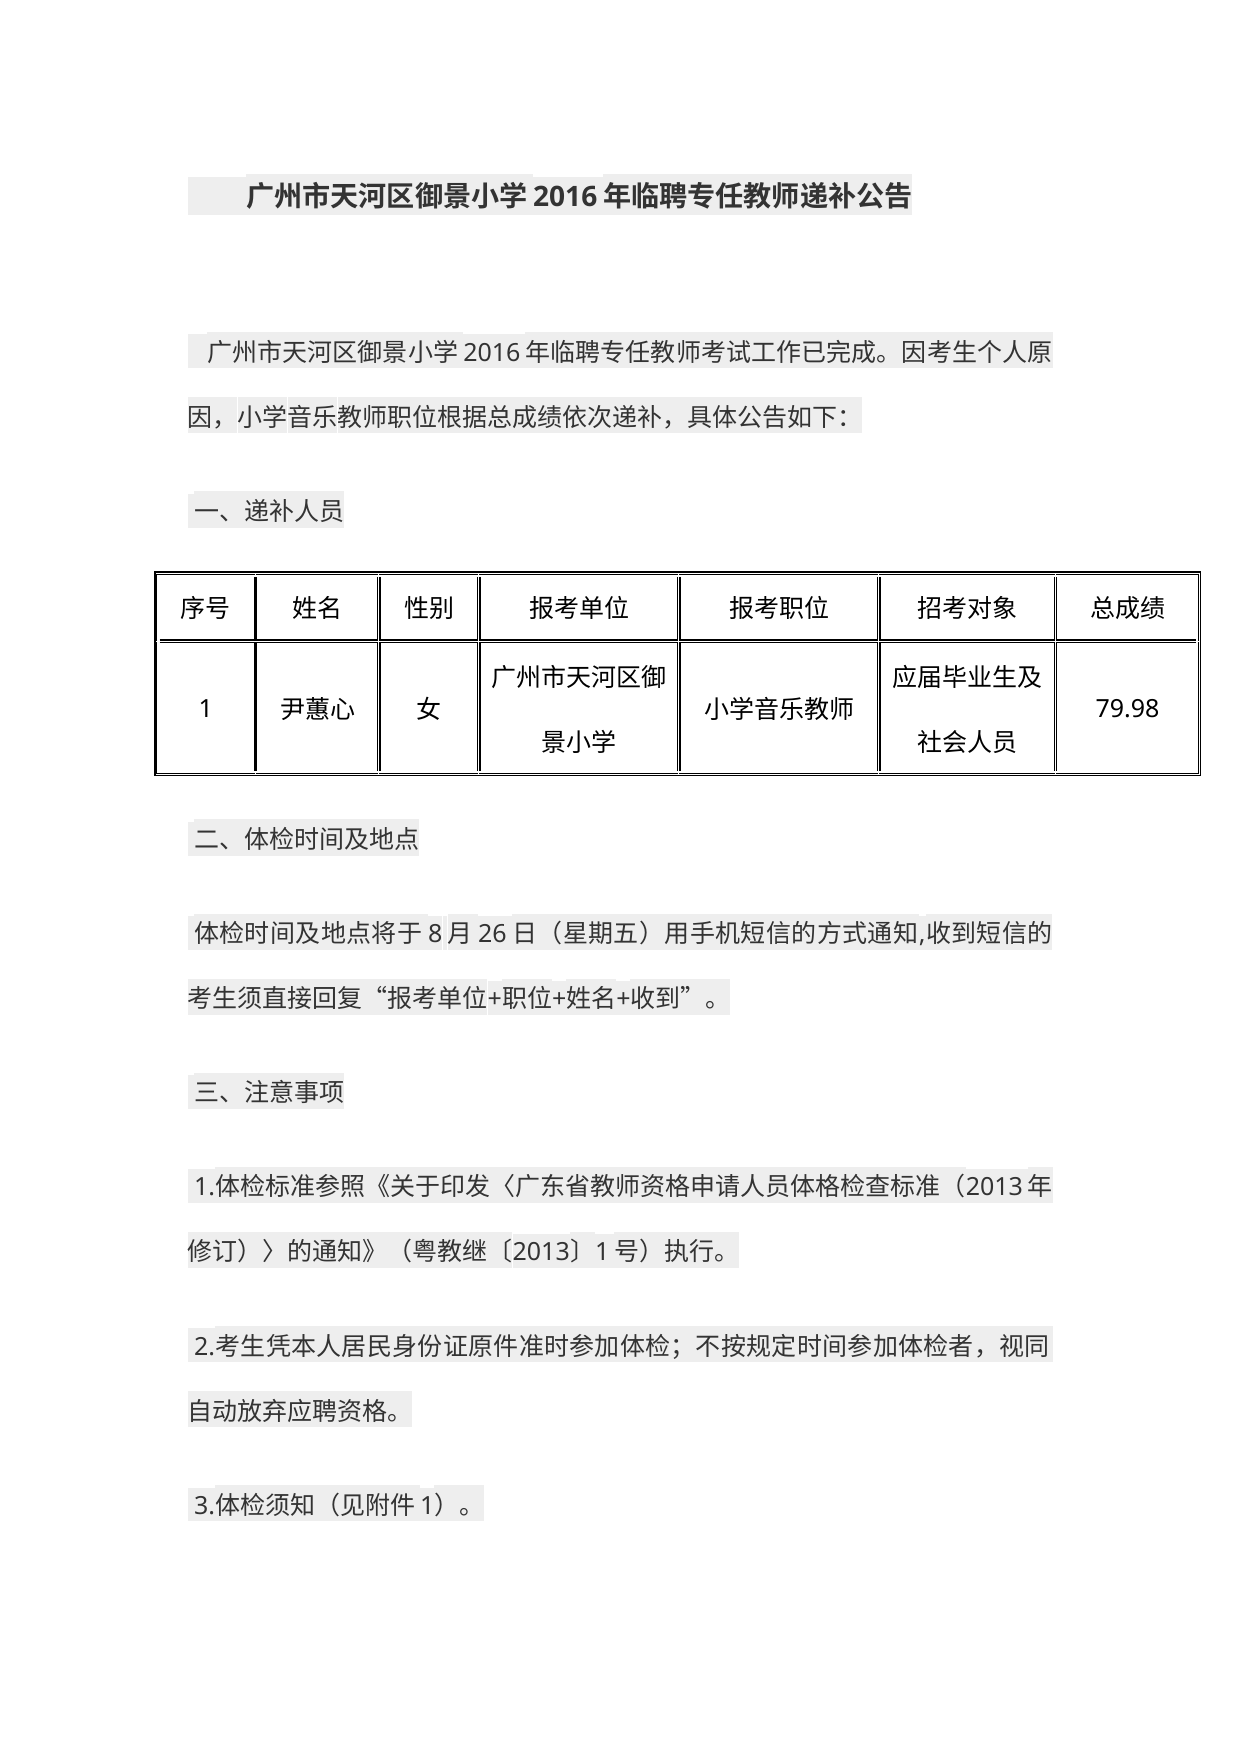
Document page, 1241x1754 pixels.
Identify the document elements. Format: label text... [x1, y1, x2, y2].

table_header 总成绩 [1056, 575, 1198, 639]
table_cell 尹蕙心 [255, 639, 379, 773]
subtitle 广州市天河区御景小学2016年临聘专任教师递补公告 [187, 162, 1053, 227]
text 二、体检时间及地点 [187, 805, 1053, 870]
text 体检时间及地点将于8月26日（星期五）用手机短信的方式通知,收到短信的考生须直接回复“报考单位+职位+姓名+收到”。 [187, 899, 1053, 1029]
table_header 姓名 [255, 573, 379, 639]
table_header 招考对象 [879, 575, 1056, 639]
text 2.考生凭本人居民身份证原件准时参加体检；不按规定时间参加体检者，视同自动放弃应聘资格。 [187, 1312, 1053, 1442]
text 广州市天河区御景小学2016年临聘专任教师考试工作已完成。因考生个人原因，小学音乐教师职位根据总成绩依次递补，具体公告如下： [187, 318, 1053, 448]
text 一、递补人员 [187, 477, 1053, 542]
table_cell 小学音乐教师 [679, 639, 879, 773]
table_cell 应届毕业生及社会人员 [879, 643, 1056, 773]
table_header 性别 [379, 573, 479, 639]
table_cell 79.98 [1056, 639, 1198, 773]
table_cell 广州市天河区御景小学 [479, 639, 679, 773]
text 1.体检标准参照《关于印发〈广东省教师资格申请人员体格检查标准（2013年修订）〉的通知》（粤教继〔2013〕1号）执行。 [187, 1152, 1053, 1282]
text 三、注意事项 [187, 1058, 1053, 1123]
text 3.体检须知（见附件1）。 [187, 1471, 1053, 1536]
table_cell 1 [157, 639, 255, 773]
table_header 序号 [157, 575, 255, 639]
table_header 报考职位 [679, 573, 879, 639]
table_header 报考单位 [479, 573, 679, 639]
table_cell 女 [379, 639, 479, 773]
